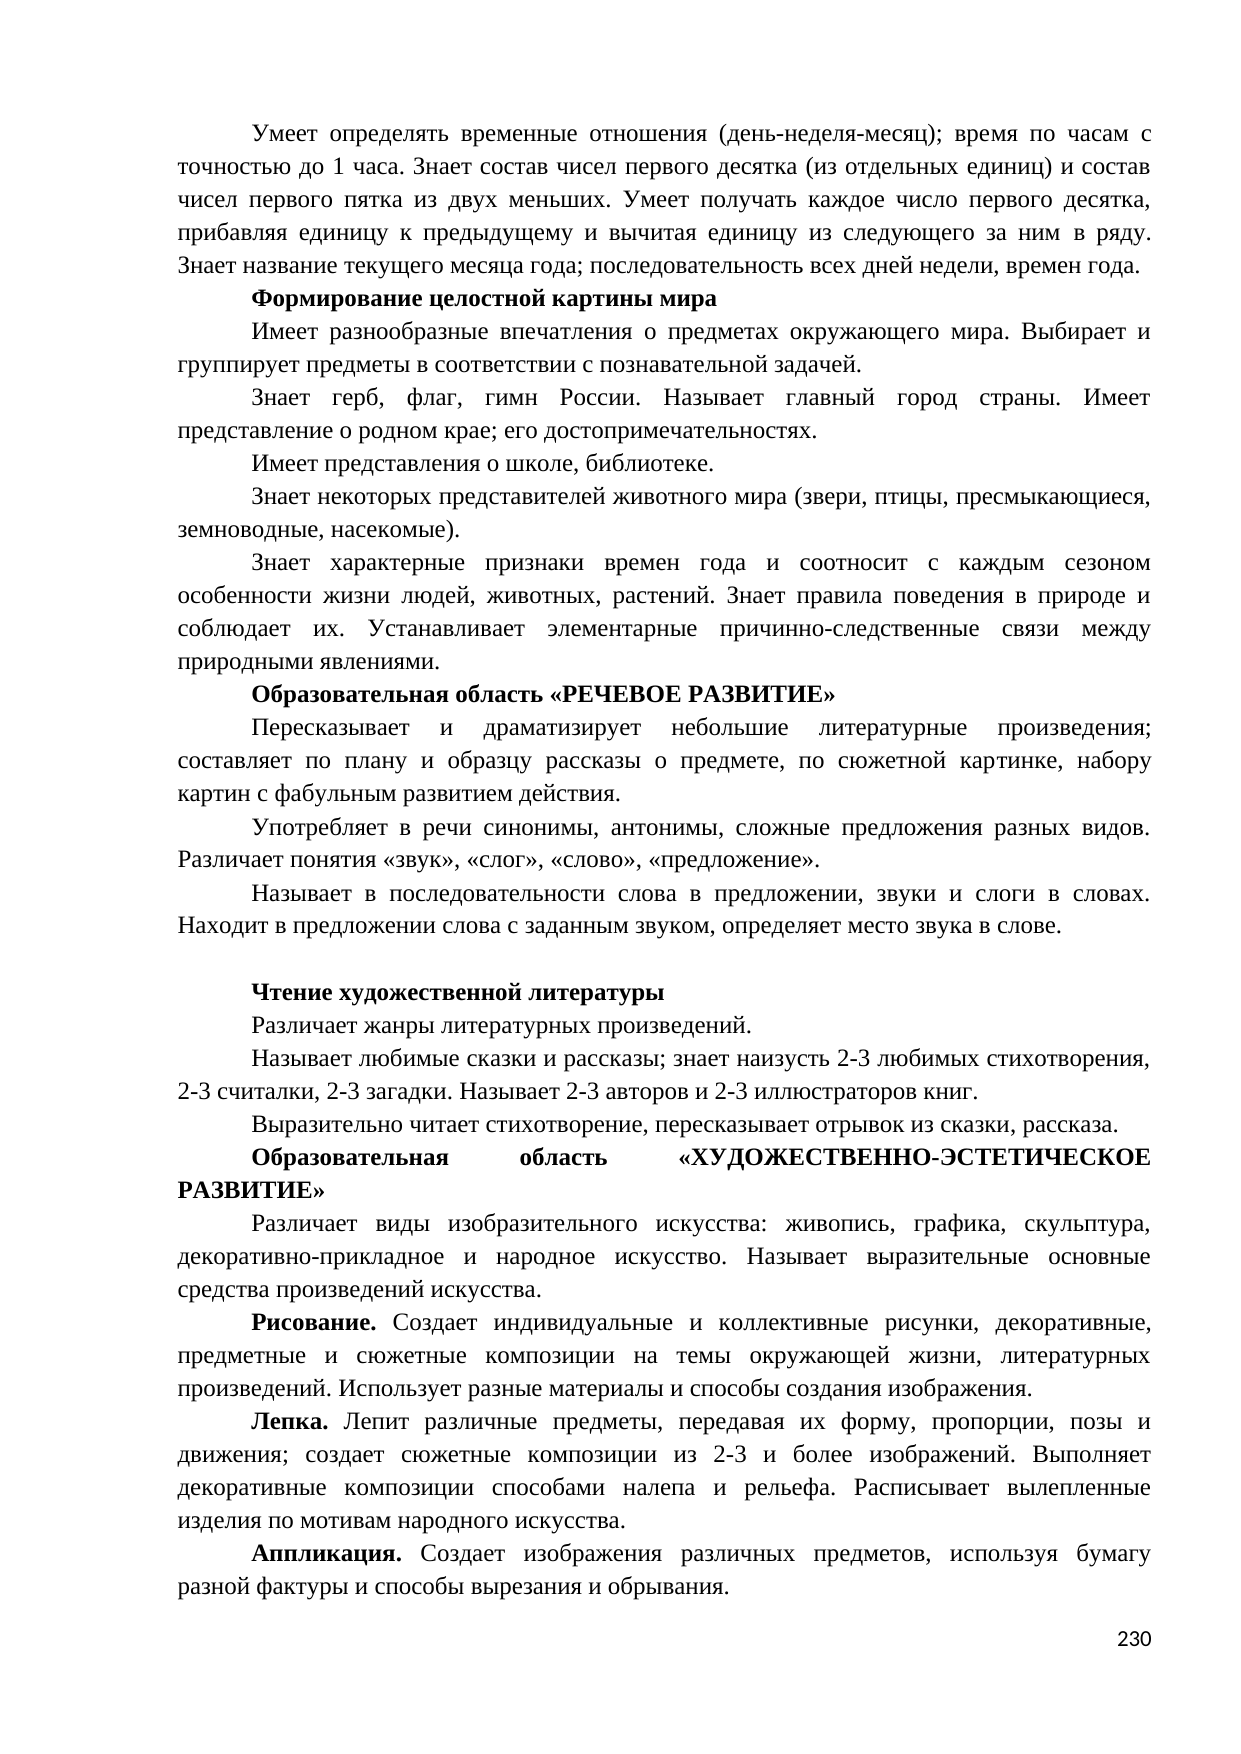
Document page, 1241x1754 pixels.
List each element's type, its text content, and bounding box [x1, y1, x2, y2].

text Различает жанры литературных произведений. [177, 1010, 1152, 1038]
text Аппликация. Создает изображения различных предметов, используя бумагу разной фактуры и способы вырезания и обрывания. [177, 1538, 1152, 1600]
text Образовательная область «РЕЧЕВОЕ РАЗВИТИЕ» [177, 679, 1152, 708]
text Называет любимые сказки и рассказы; знает наизусть 2-3 любимых стихотворения, 2-3 считалки, 2-3 загадки. Называет 2-3 авторов и 2-3 иллюстраторов книг. [177, 1043, 1152, 1104]
text Умеет определять временные отношения (день-неделя-месяц); время по часам с точностью до 1 часа. Знает состав чисел первого десятка (из отдельных единиц) и состав чисел первого пятка из двух меньших. Умеет получать каждое число первого десятка, прибавляя единицу к предыдущему и вычитая единицу из следующего за ним в ряду. Знает название текущего месяца года; последовательность всех дней недели, времен года. [177, 118, 1152, 279]
text Чтение художественной литературы [177, 977, 1152, 1005]
text Знает некоторых представителей животного мира (звери, птицы, пресмыкающиеся, земноводные, насекомые). [177, 481, 1152, 543]
text Называет в последовательности слова в предложении, звуки и слоги в словах. Находит в предложении слова с заданным звуком, определяет место звука в слове. [177, 878, 1152, 939]
text Имеет разнообразные впечатления о предметах окружающего мира. Выбирает и группирует предметы в соответствии с познавательной задачей. [177, 316, 1152, 378]
text Пересказывает и драматизирует небольшие литературные произведения; составляет по плану и образцу рассказы о предмете, по сюжетной картинке, набору картин с фабульным развитием действия. [177, 712, 1152, 807]
text Знает герб, флаг, гимн России. Называет главный город страны. Имеет представление о родном крае; его достопримечательностях. [177, 382, 1152, 444]
text Лепка. Лепит различные предметы, передавая их форму, пропорции, позы и движения; создает сюжетные композиции из 2-3 и более изображений. Выполняет декоративные композиции способами налепа и рельефа. Расписывает вылепленные изделия по мотивам народного искусства. [177, 1406, 1152, 1534]
text Знает характерные признаки времен года и соотносит с каждым сезоном особенности жизни людей, животных, растений. Знает правила поведения в природе и соблюдает их. Устанавливает элементарные причинно-следственные связи между природными явлениями. [177, 547, 1152, 675]
text Рисование. Создает индивидуальные и коллективные рисунки, декоративные, предметные и сюжетные композиции на темы окружающей жизни, литературных произведений. Использует разные материалы и способы создания изображения. [177, 1307, 1152, 1402]
text Образовательная область «ХУДОЖЕСТВЕННО-ЭСТЕТИЧЕСКОЕ РАЗВИТИЕ» [177, 1142, 1152, 1203]
text Употребляет в речи синонимы, антонимы, сложные предложения разных видов. Различает понятия «звук», «слог», «слово», «предложение». [177, 812, 1152, 873]
text Различает виды изобразительного искусства: живопись, графика, скульптура, декоративно-прикладное и народное искусство. Называет выразительные основные средства произведений искусства. [177, 1208, 1152, 1303]
text Выразительно читает стихотворение, пересказывает отрывок из сказки, рассказа. [177, 1109, 1152, 1137]
text Имеет представления о школе, библиотеке. [177, 448, 1152, 477]
text Формирование целостной картины мира [177, 283, 1152, 312]
